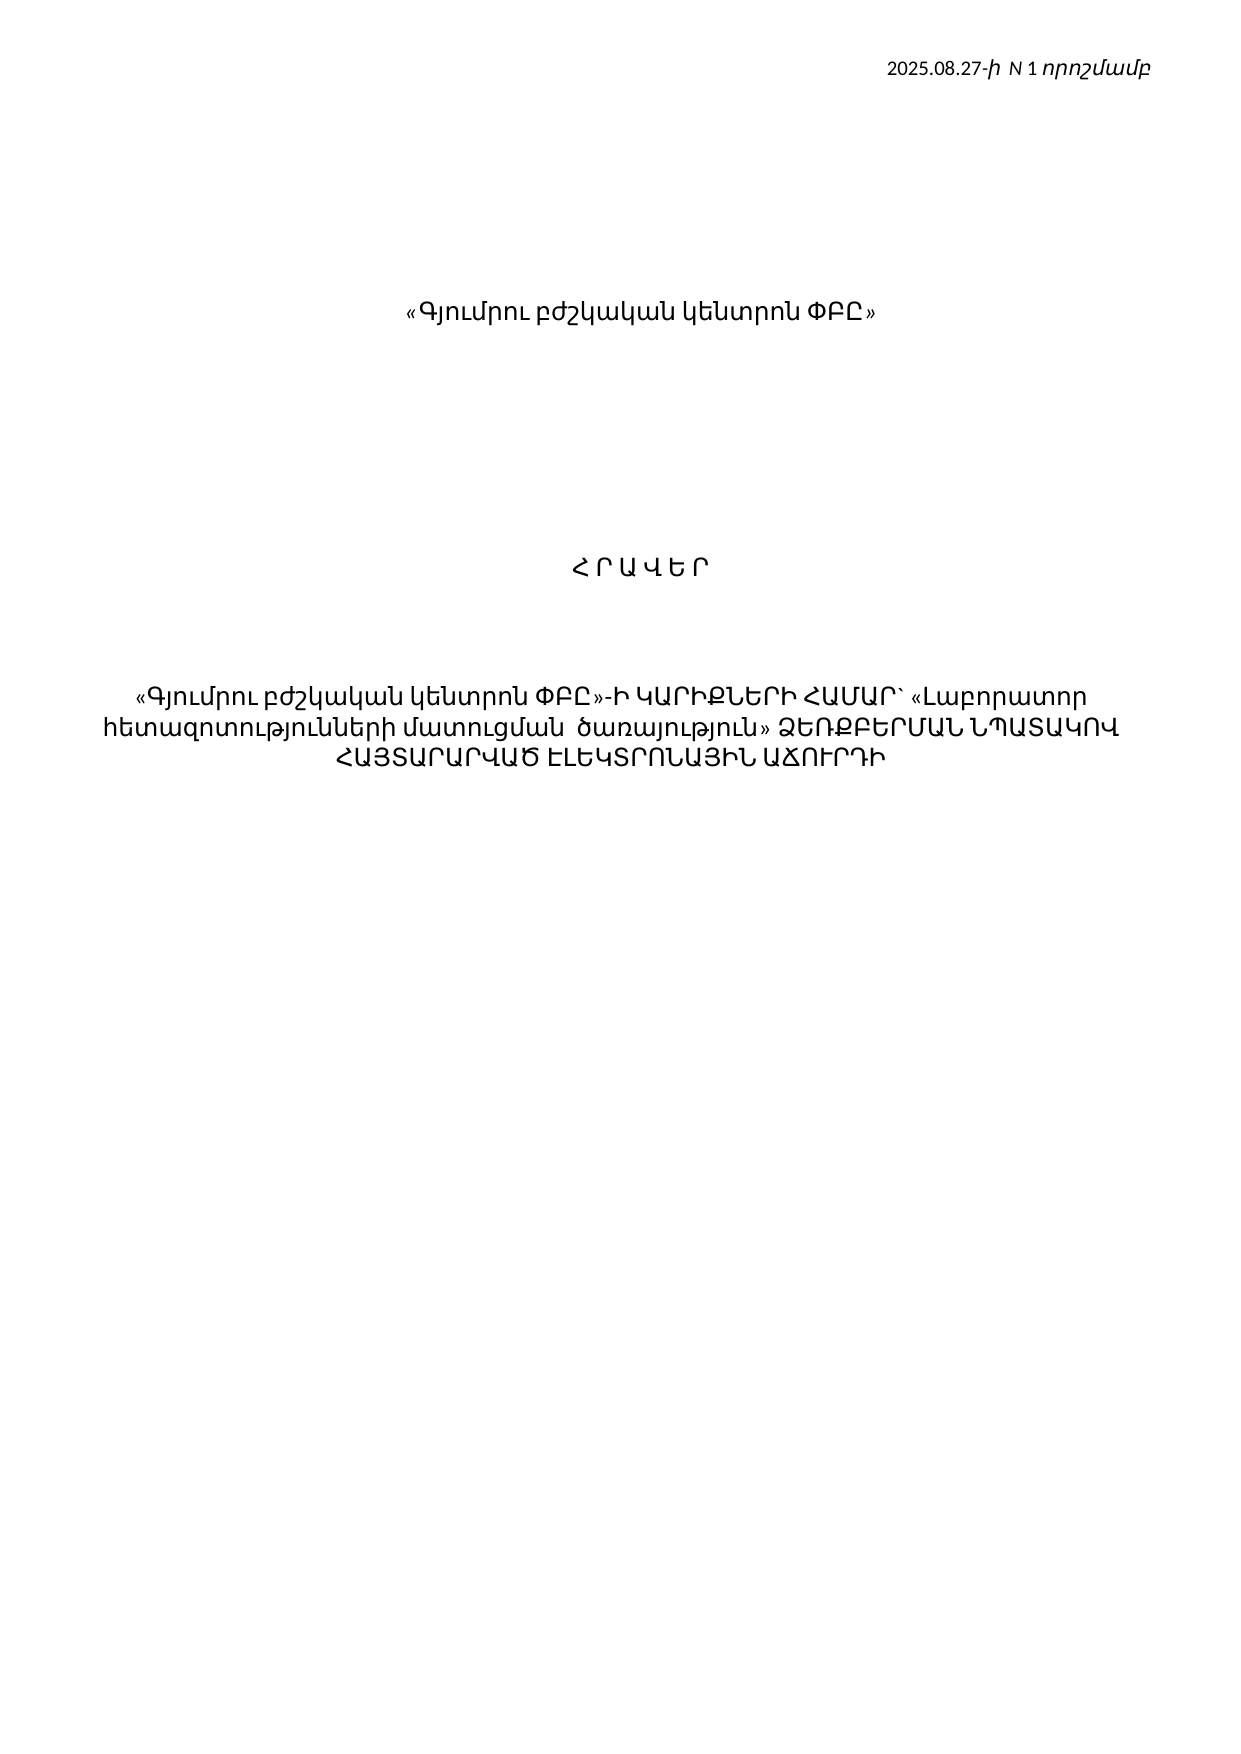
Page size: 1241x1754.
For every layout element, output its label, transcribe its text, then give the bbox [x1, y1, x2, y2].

text «Գյումրու բժշկական կենտրոն ՓԲԸ»-Ի ԿԱՐԻՔՆԵՐԻ ՀԱՄԱՐ` «Լաբորատոր հետազոտությունների մատուցման ծառայություն» ՁԵՌՔԲԵՐՄԱՆ ՆՊԱՏԱԿՈՎ ՀԱՅՏԱՐԱՐՎԱԾ ԷԼԵԿՏՐՈՆԱՅԻՆ ԱՃՈՒՐԴԻ [69, 681, 1152, 773]
text Հ Ր Ա Վ Ե Ր [69, 552, 1152, 583]
text « Գյումրու բժշկական կենտրոն ՓԲԸ» [69, 296, 1152, 327]
text 2025.08.27 -ի N 1 որոշմամբ [69, 56, 1152, 81]
